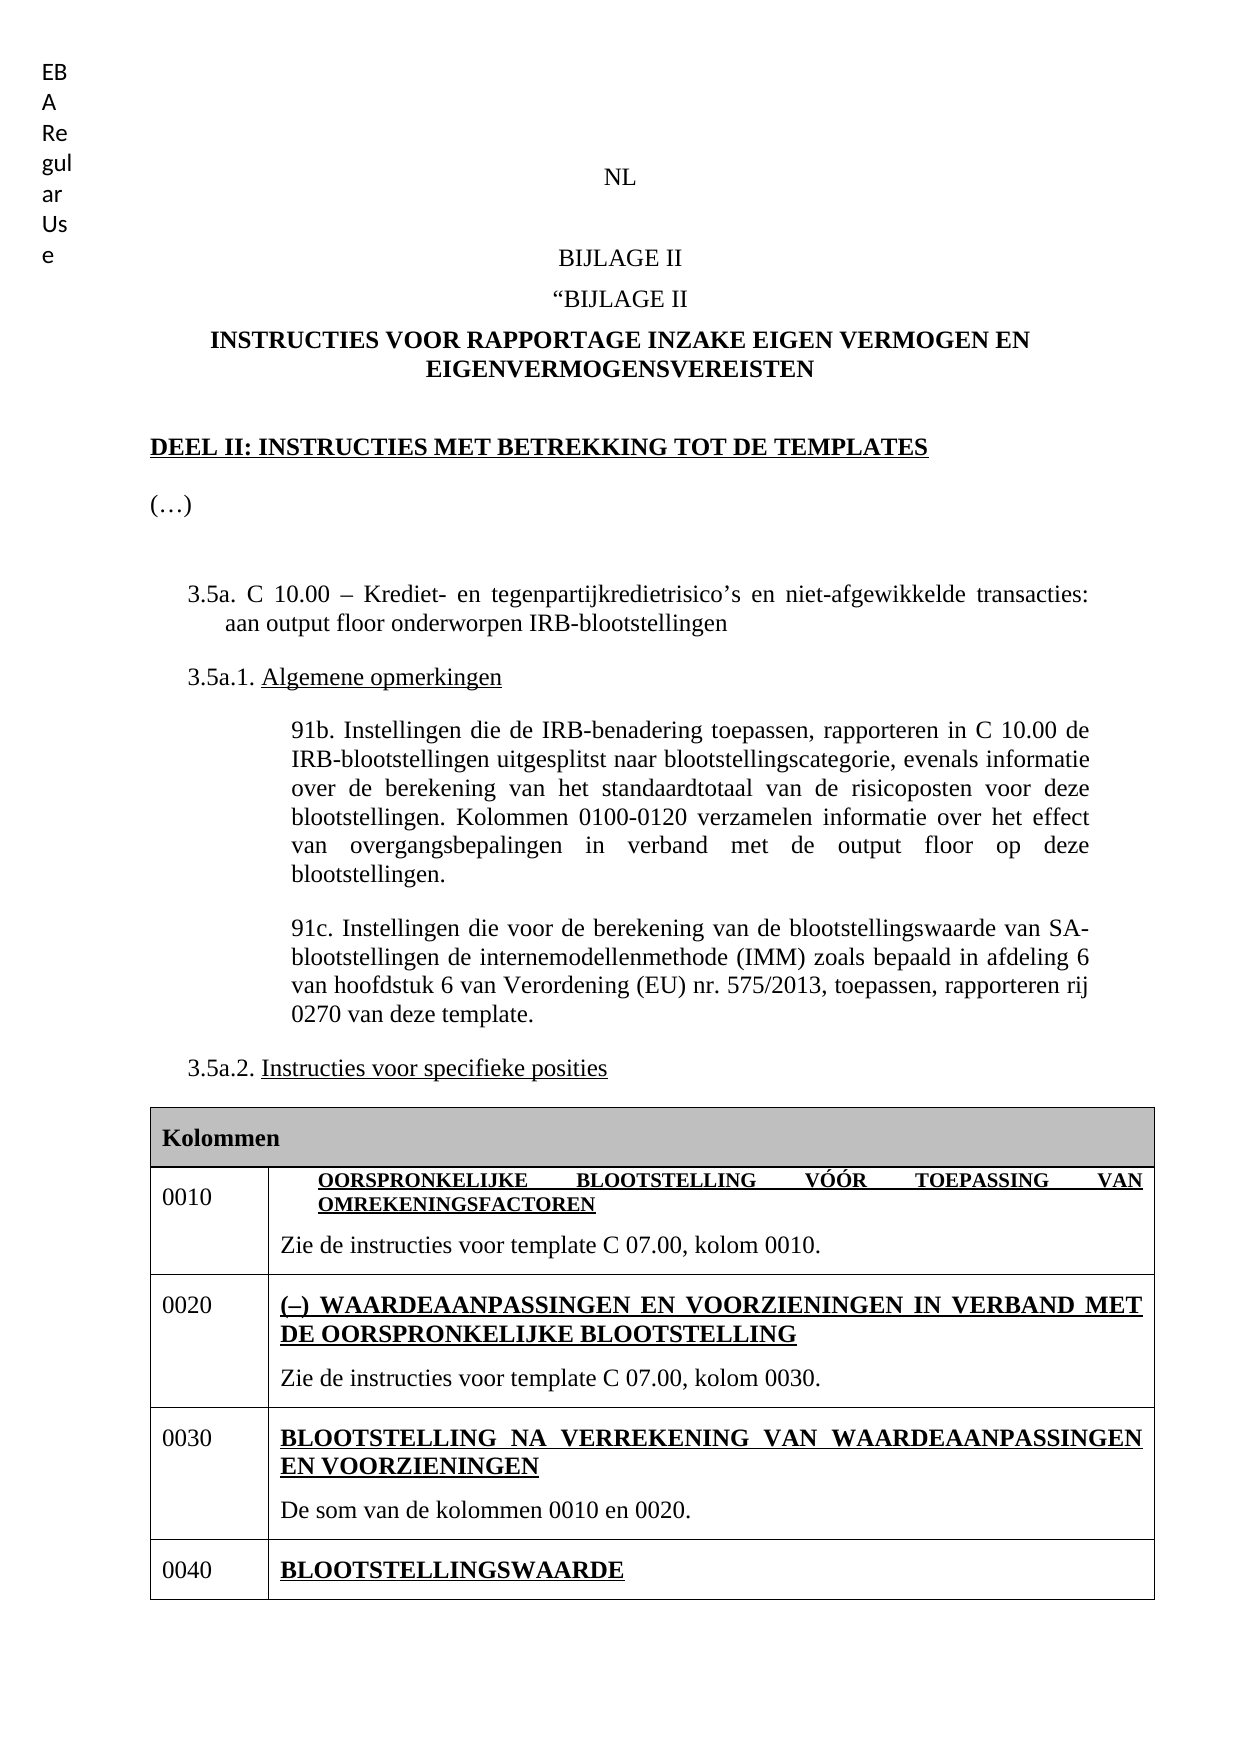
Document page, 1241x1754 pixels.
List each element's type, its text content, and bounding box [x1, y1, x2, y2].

table_cell 0030 [151, 1408, 268, 1539]
text NL [150, 162, 1090, 191]
list 91b. Instellingen die de IRB-benadering toepassen, rapporteren in C 10.00 de IRB-blootstellingen uitgesplitst naar blootstellingscategorie, evenals informatie over de berekening van het standaardtotaal van de risicoposten voor deze blootstellingen. Kolommen 0100-0120 verzamelen informatie over het effect van overgangsbepalingen in verband met de output floor op deze blootstellingen. [291, 715, 1090, 888]
table_cell BLOOTSTELLING NA VERREKENING VAN WAARDEAANPASSINGEN EN VOORZIENINGEN De som van de kolommen 0010 en 0020. [269, 1408, 1154, 1539]
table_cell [269, 1540, 1154, 1599]
table_header Kolommen [151, 1108, 1154, 1166]
list 3.5a.2. Instructies voor specifieke posities [187, 1053, 1090, 1082]
table_cell OORSPRONKELIJKE BLOOTSTELLING VÓÓR TOEPASSING VAN OMREKENINGSFACTOREN Zie de instructies voor template C 07.00, kolom 0010. [269, 1168, 1154, 1274]
text (…) [150, 489, 1090, 518]
list 91c. Instellingen die voor de berekening van de blootstellingswaarde van SA-blootstellingen de internemodellenmethode (IMM) zoals bepaald in afdeling 6 van hoofdstuk 6 van Verordening (EU) nr. 575/2013, toepassen, rapporteren rij 0270 van deze template. [291, 913, 1090, 1028]
table_cell 0020 [151, 1275, 268, 1407]
text “BIJLAGE II [150, 284, 1090, 313]
text INSTRUCTIES VOOR RAPPORTAGE INZAKE EIGEN VERMOGEN EN EIGENVERMOGENSVEREISTEN [150, 325, 1090, 383]
table_cell 0010 [151, 1168, 268, 1274]
text BIJLAGE II [150, 243, 1090, 271]
text DEEL II: INSTRUCTIES MET BETREKKING TOT DE TEMPLATES [150, 432, 1090, 460]
table_cell 0040 [151, 1540, 268, 1599]
list 3.5a. C 10.00 – Krediet- en tegenpartijkredietrisico’s en niet-afgewikkelde transacties: aan output floor onderworpen IRB-blootstellingen [187, 579, 1090, 637]
table_cell (–) WAARDEAANPASSINGEN EN VOORZIENINGEN IN VERBAND MET DE OORSPRONKELIJKE BLOOTSTELLING Zie de instructies voor template C 07.00, kolom 0030. [269, 1275, 1154, 1407]
list 3.5a.1. Algemene opmerkingen [187, 662, 1090, 690]
